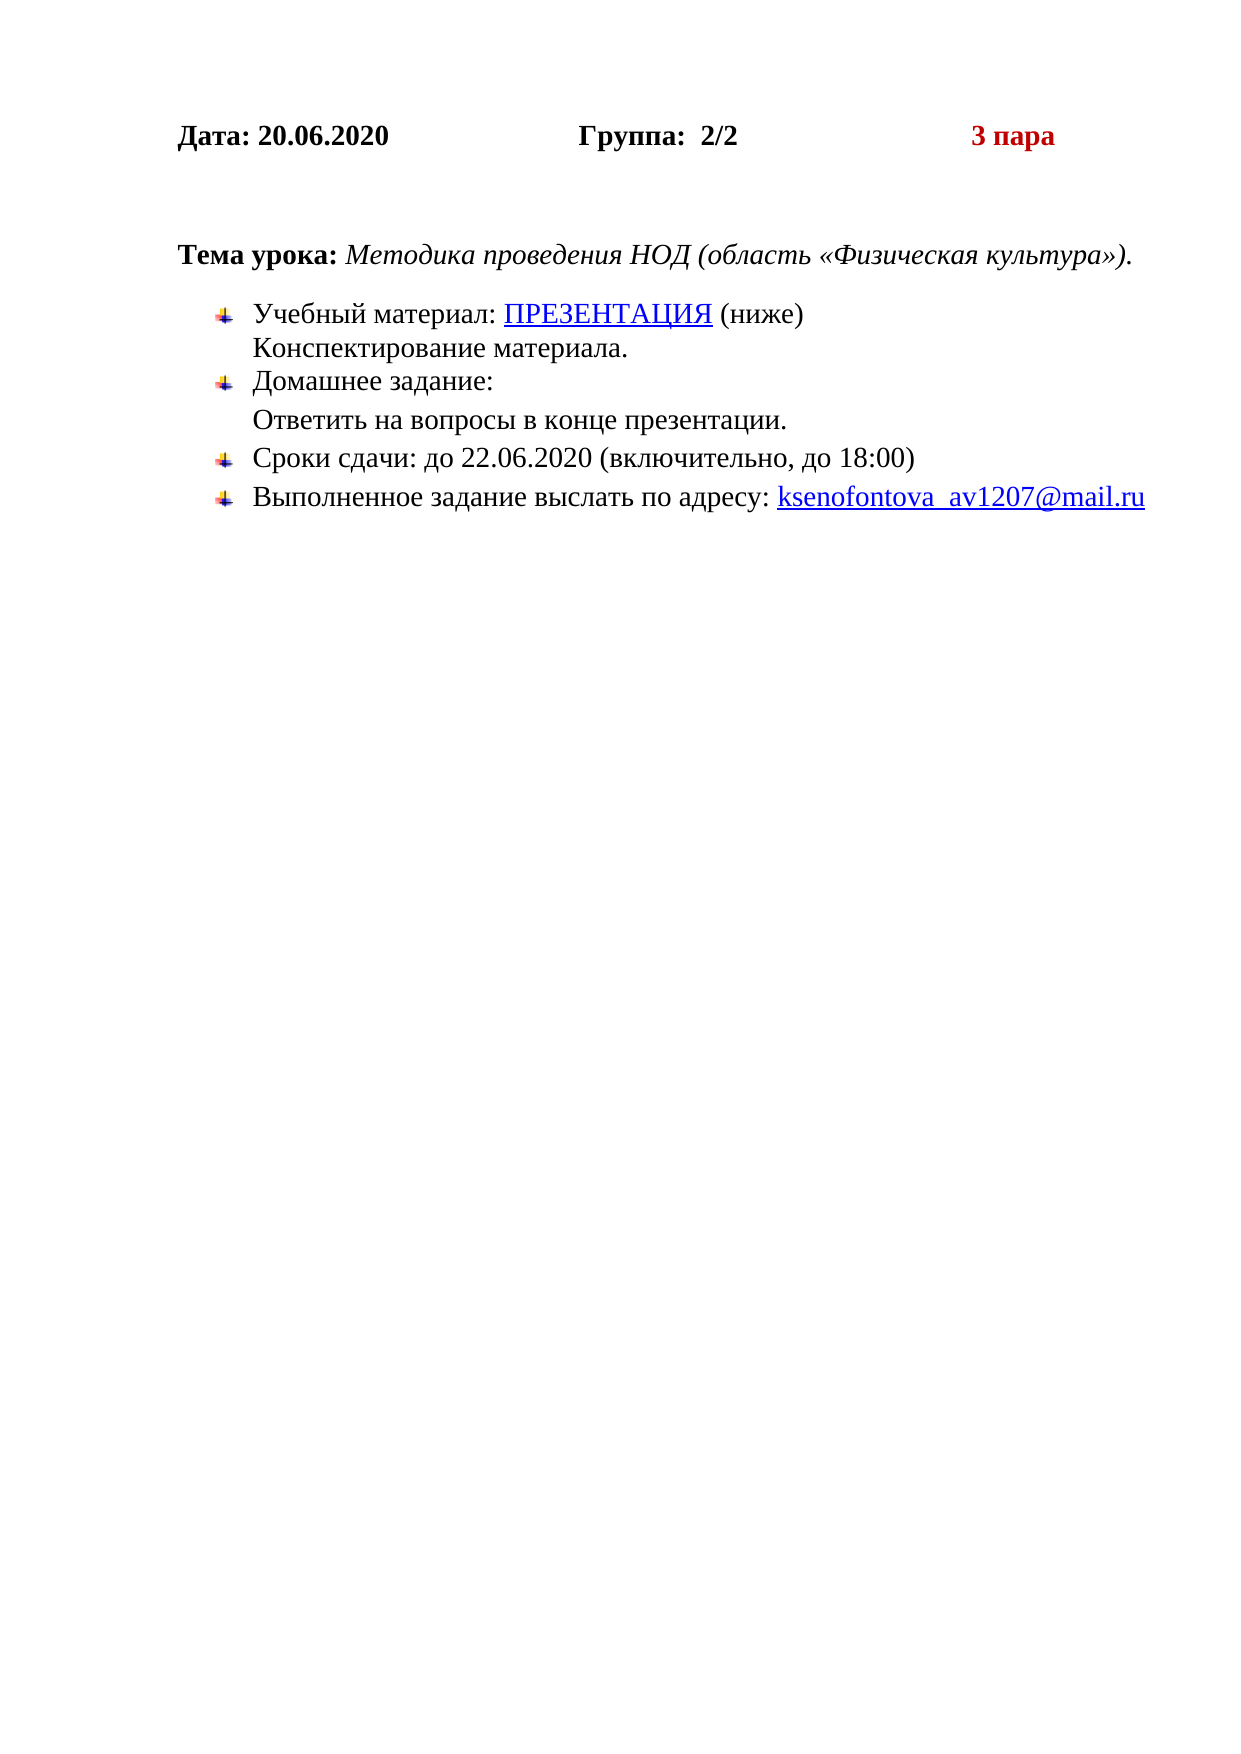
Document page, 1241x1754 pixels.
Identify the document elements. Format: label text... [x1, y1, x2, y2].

list Выполненное задание выслать по адресу: ksenofontova_av1207@mail.ru [215, 479, 1152, 512]
picture [215, 451, 233, 468]
picture [215, 306, 233, 324]
list Сроки сдачи: до 22.06.2020 (включительно, до 18:00) [215, 440, 1152, 474]
text Дата: 20.06.2020 Группа: 2/2 3 пара [177, 118, 1152, 152]
list Учебный материал: ПРЕЗЕНТАЦИЯ (ниже) Конспектирование материала. [215, 296, 1152, 363]
text Тема урока: Методика проведения НОД (область «Физическая культура»). [177, 237, 1152, 270]
list Ответить на вопросы в конце презентации. [252, 402, 1152, 435]
picture [215, 374, 233, 391]
list Домашнее задание: [215, 363, 1152, 397]
picture [215, 489, 233, 507]
